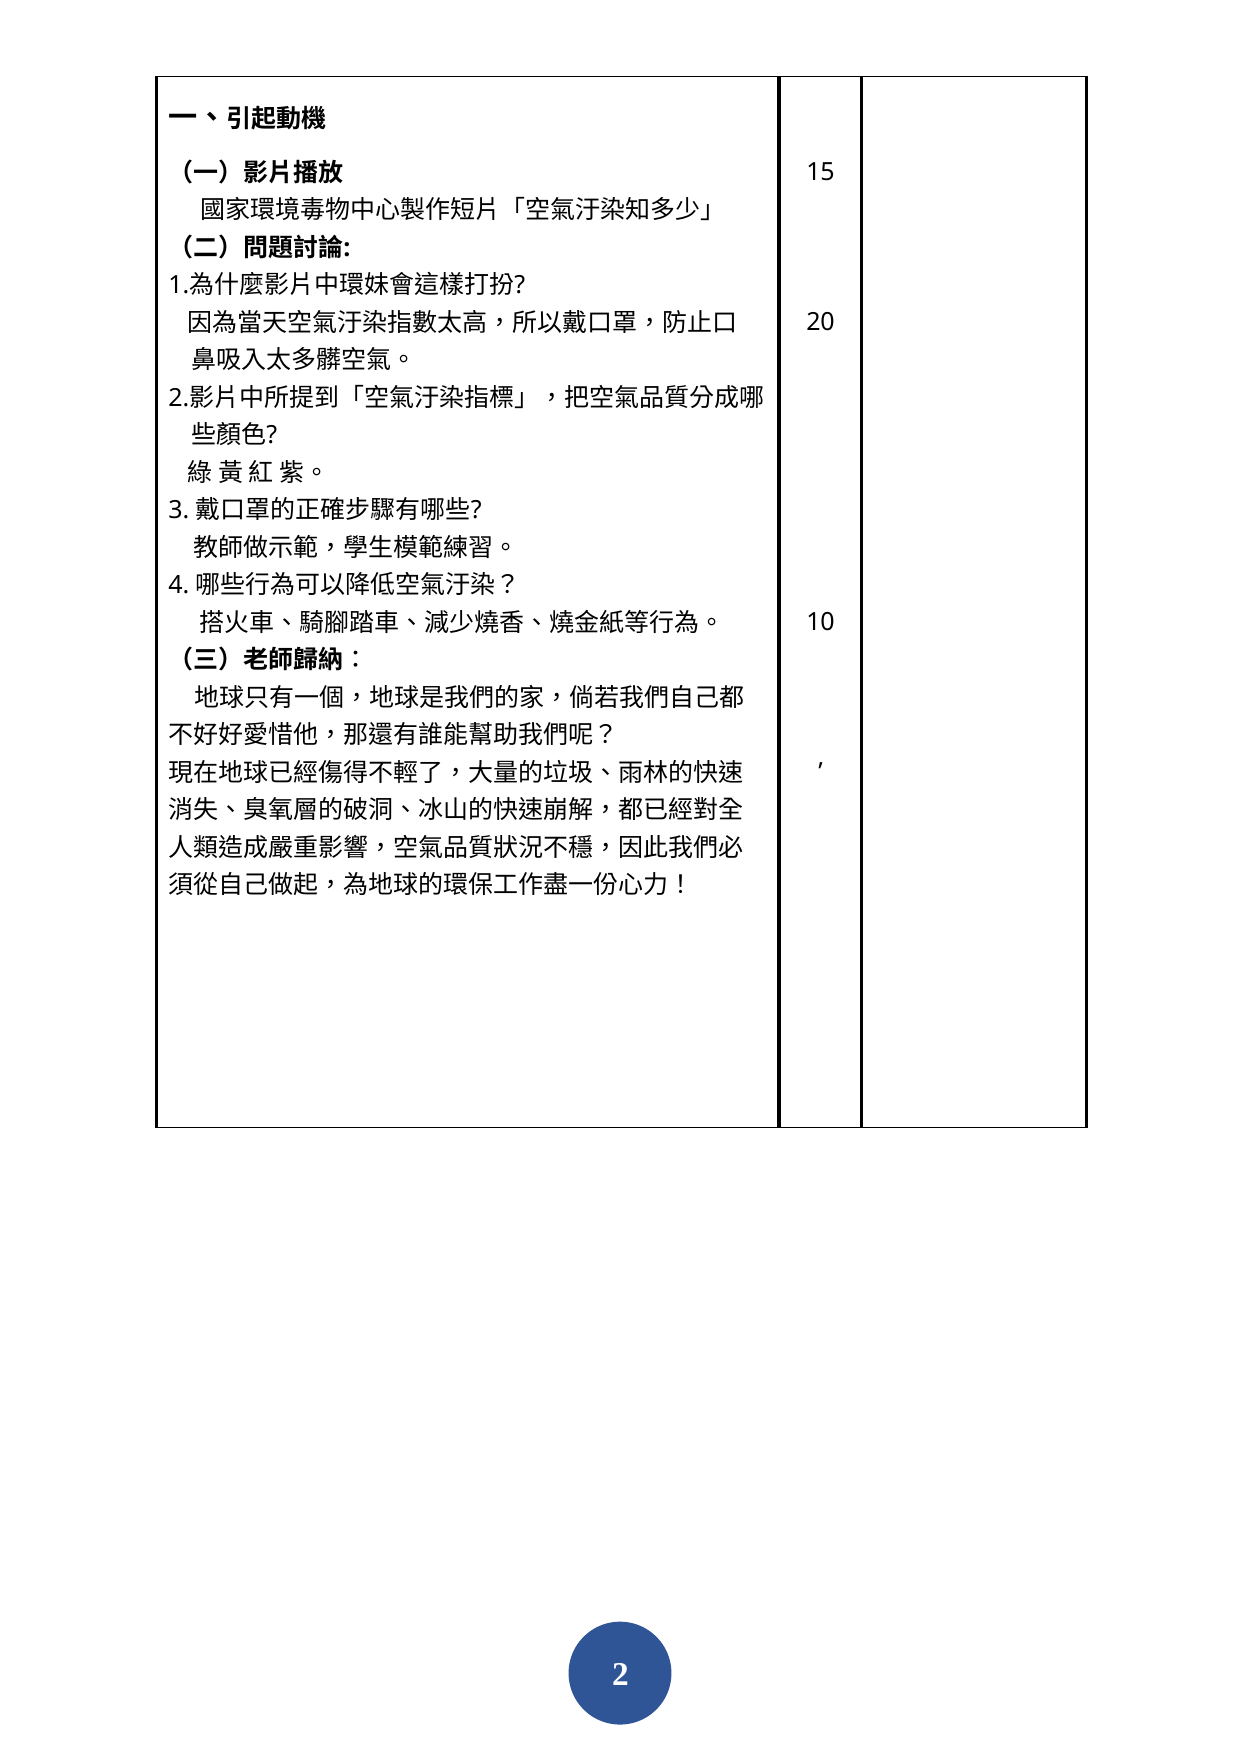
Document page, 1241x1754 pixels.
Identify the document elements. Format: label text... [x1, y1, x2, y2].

table_cell 15 20 10 ’ [781, 77, 860, 1127]
table_cell [863, 77, 1085, 1127]
table_cell 一、引起動機 （一）影片播放 國家環境毒物中心製作短片「空氣汙染知多少」 （二）問題討論: 1.為什麼影片中環妹會這樣打扮? 因為當天空氣汙染指數太高，所以戴口罩，防止口 鼻吸入太多髒空氣。 2.影片中所提到「空氣汙染指標」，把空氣品質分成哪些顏色? 綠 黃 紅 紫。 戴口罩的正確步驟有哪些? 教師做示範，學生模範練習。 哪些行為可以降低空氣汙染？ 搭火車、騎腳踏車、減少燒香、燒金紙等行為。 （三）老師歸納： 地球只有一個，地球是我們的家，倘若我們自己都不好好愛惜他，那還有誰能幫助我們呢？ 現在地球已經傷得不輕了，大量的垃圾、雨林的快速消失、臭氧層的破洞、冰山的快速崩解，都已經對全人類造成嚴重影響，空氣品質狀況不穩，因此我們必須從自己做起，為地球的環保工作盡一份心力！ [158, 77, 777, 1127]
